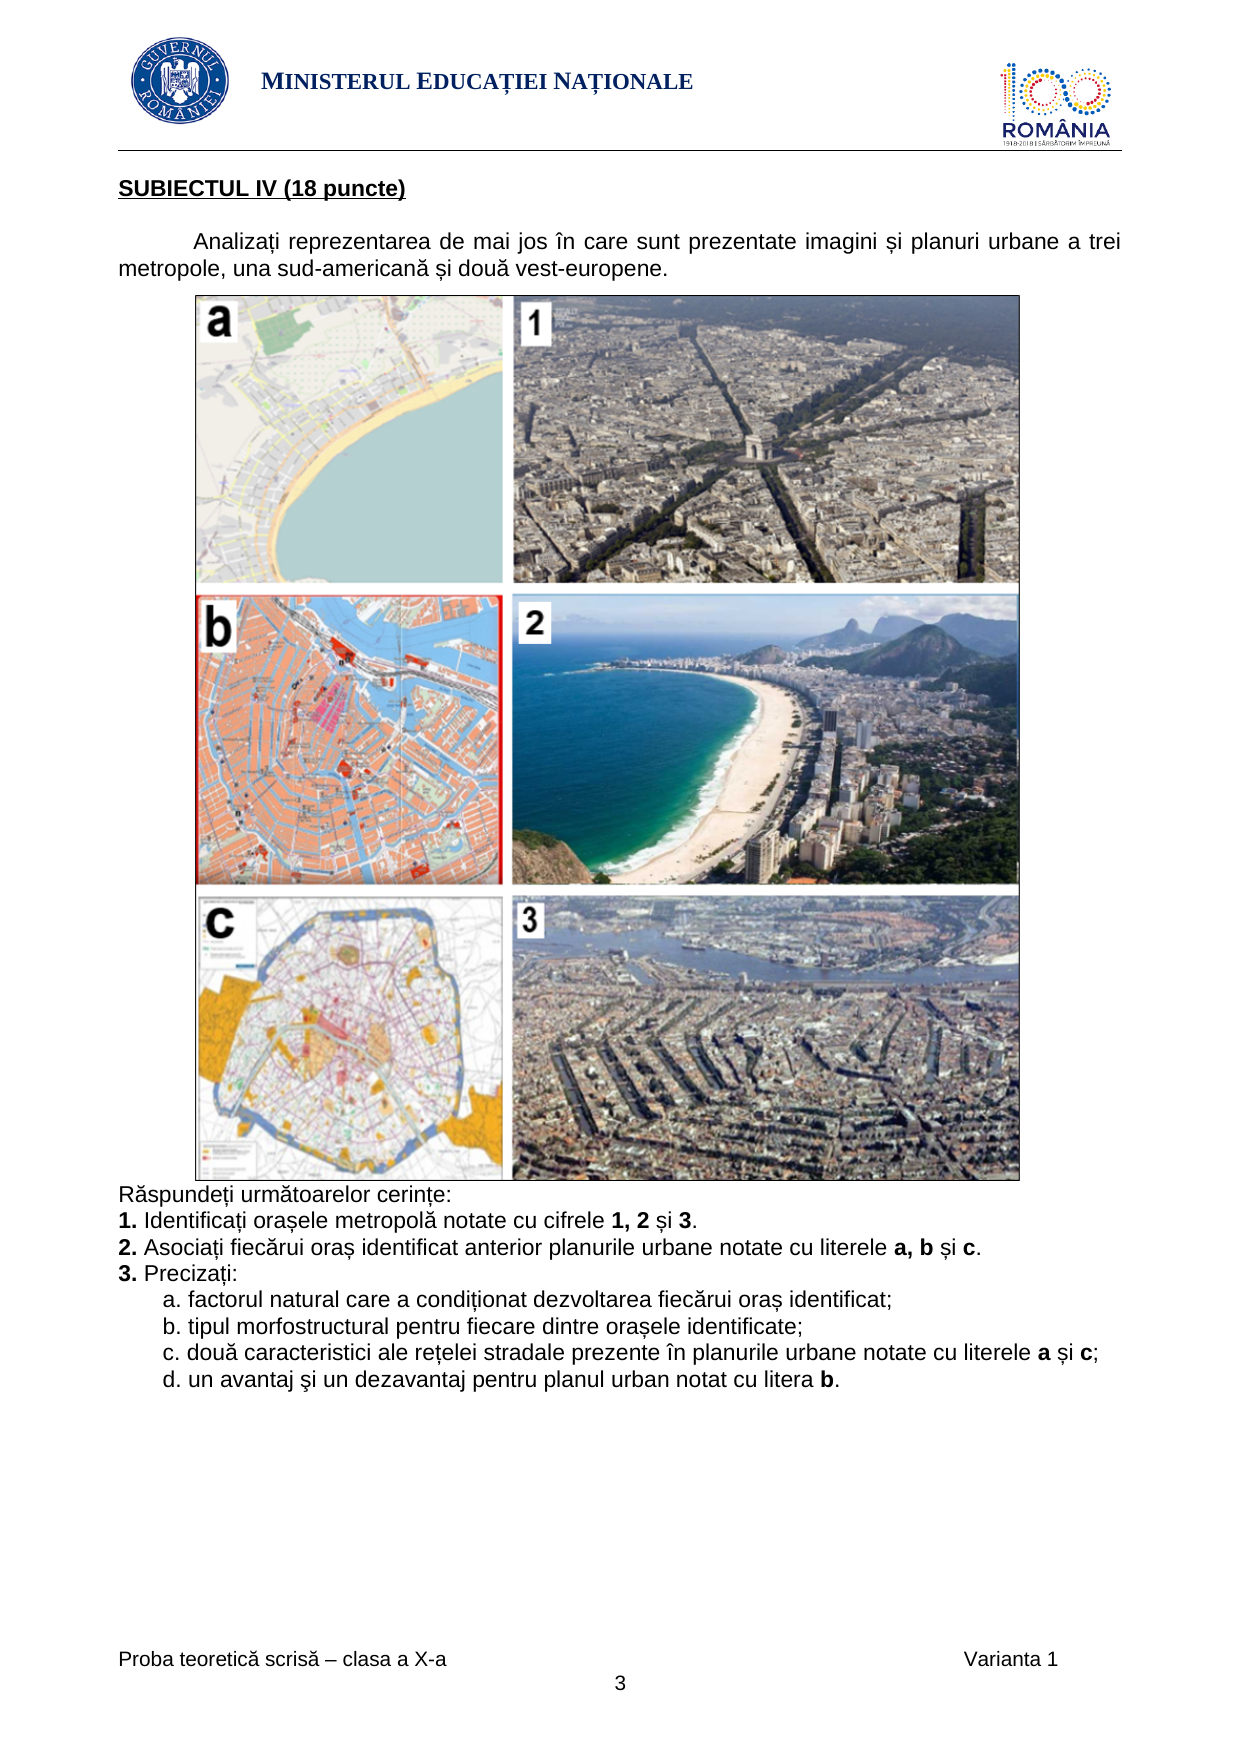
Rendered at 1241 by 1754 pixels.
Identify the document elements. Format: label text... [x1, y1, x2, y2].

picture [193, 295, 1023, 1181]
picture [105, 18, 249, 143]
text d. un avantaj şi un dezavantaj pentru planul urban notat cu litera b. [118, 1366, 1122, 1392]
picture [992, 59, 1118, 150]
text a. factorul natural care a condiționat dezvoltarea fiecărui oraș identificat; [118, 1286, 1122, 1313]
text SUBIECTUL IV (18 puncte) [118, 175, 1122, 202]
text 3. Precizați: [118, 1260, 1122, 1286]
text Răspundeți următoarelor cerințe: [118, 755, 1122, 1207]
text b. tipul morfostructural pentru fiecare dintre orașele identificate; [118, 1313, 1122, 1339]
text c. două caracteristici ale rețelei stradale prezente în planurile urbane notate cu literele a și c; [118, 1339, 1122, 1366]
text Analizați reprezentarea de mai jos în care sunt prezentate imagini și planuri urbane a trei metropole, una sud-americană și două vest-europene. [118, 228, 1122, 281]
text 2. Asociați fiecărui oraș identificat anterior planurile urbane notate cu literele a, b și c. [118, 1234, 1122, 1260]
text 1. Identificați orașele metropolă notate cu cifrele 1, 2 și 3. [118, 1207, 1122, 1234]
